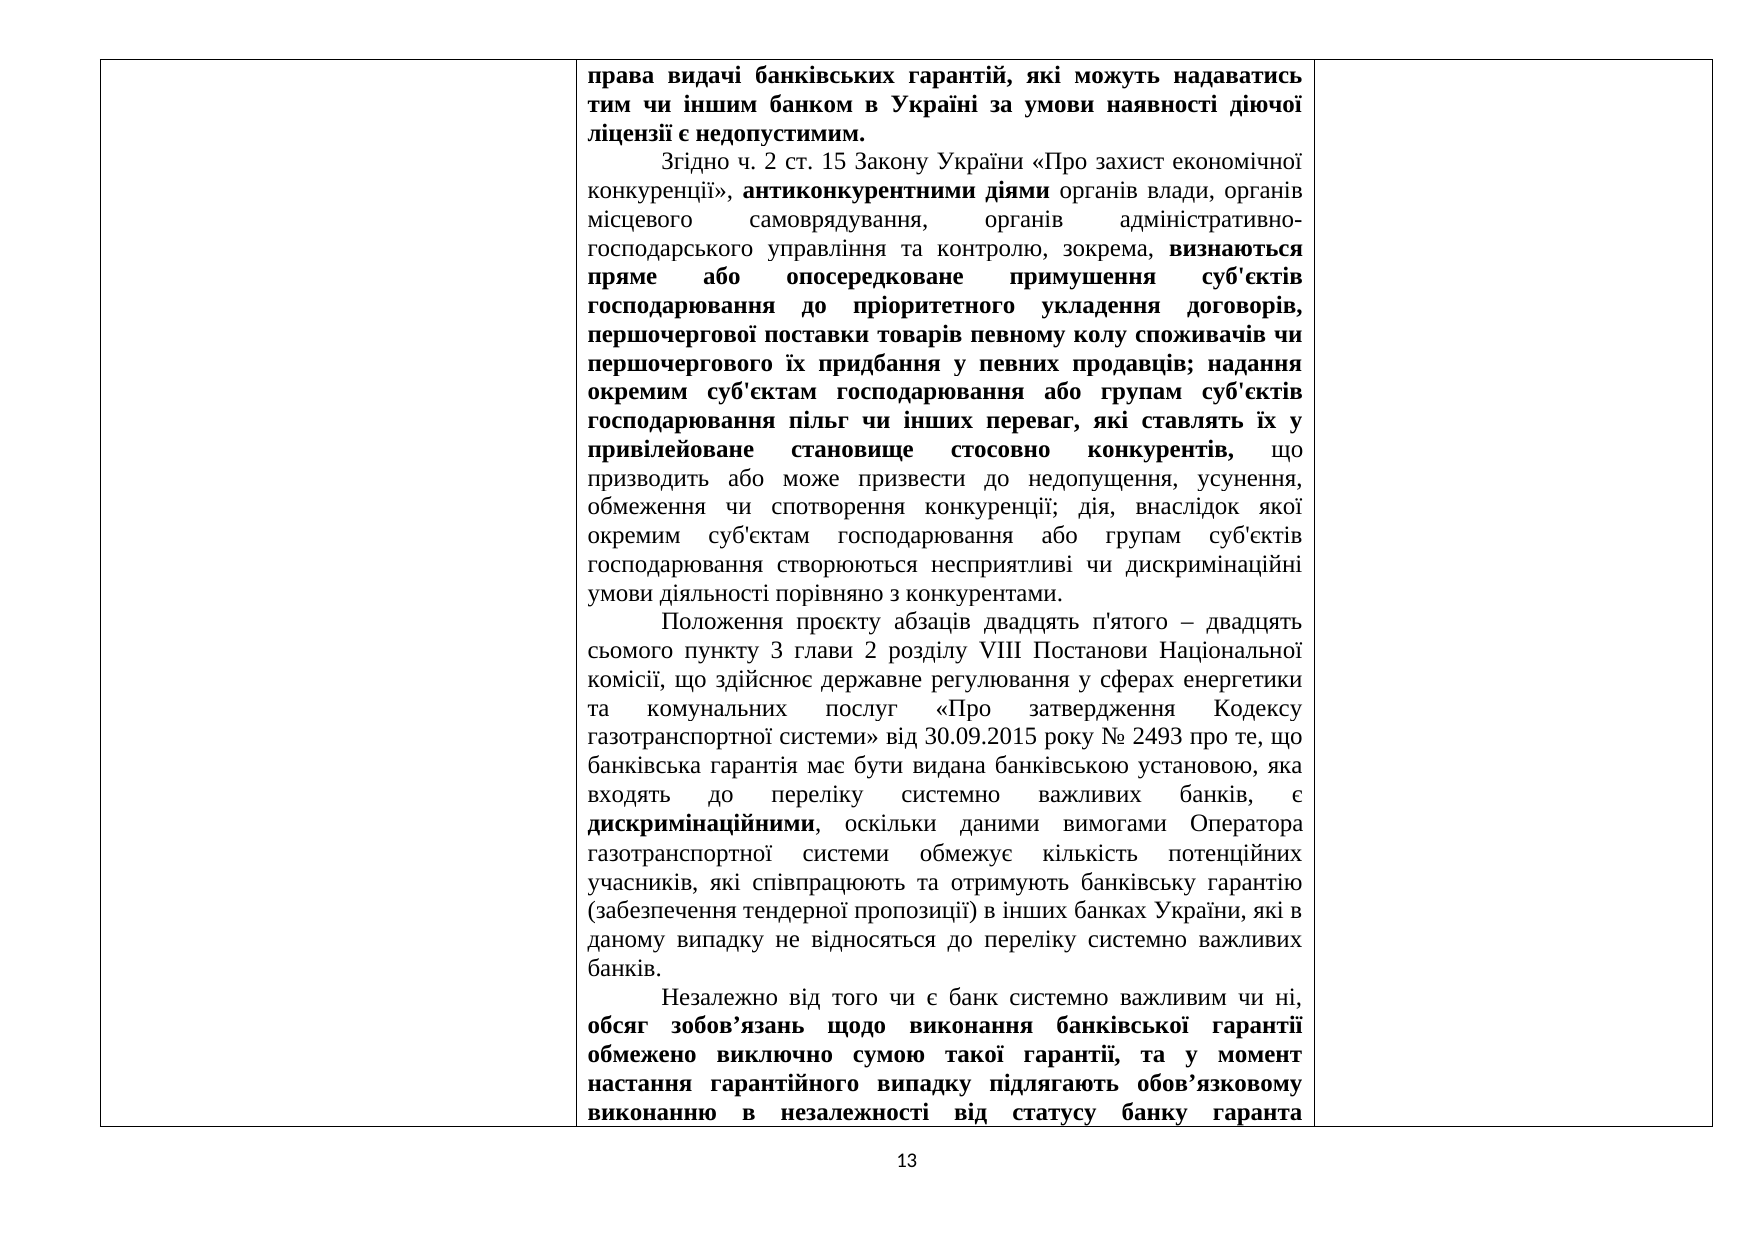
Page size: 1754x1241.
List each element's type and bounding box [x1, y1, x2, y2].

table_cell [577, 60, 1314, 1126]
table_cell [1315, 60, 1712, 1126]
